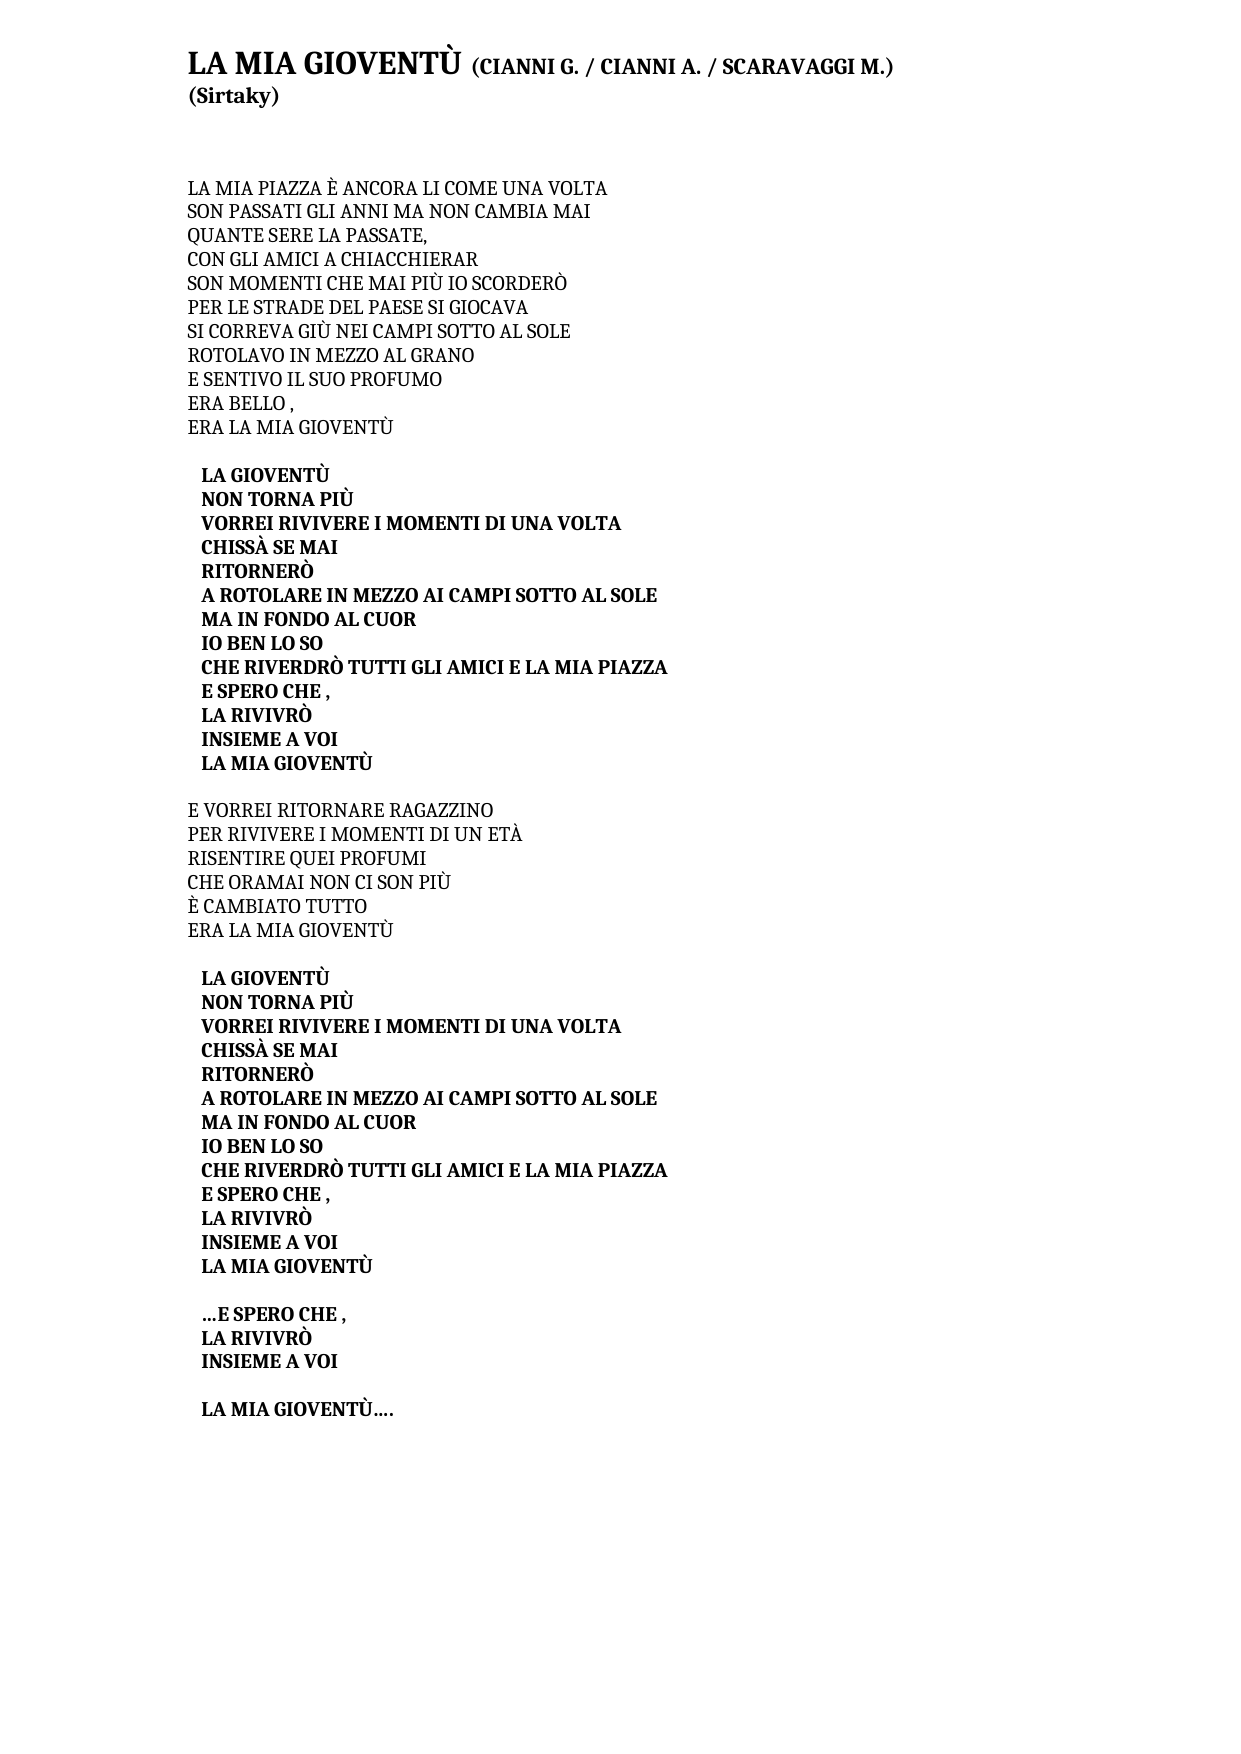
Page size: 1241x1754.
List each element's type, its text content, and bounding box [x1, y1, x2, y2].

text RITORNERÒ [187, 1063, 1053, 1087]
text PER LE STRADE DEL PAESE SI GIOCAVA [187, 296, 1053, 320]
text LA MIA GIOVENTÙ (CIANNI G. / CIANNI A. / SCARAVAGGI M.) [187, 44, 1053, 83]
text SON PASSATI GLI ANNI MA NON CAMBIA MAI [187, 200, 1053, 224]
text (Sirtaky) [187, 83, 1053, 109]
text MA IN FONDO AL CUOR [187, 607, 1053, 631]
text CHE RIVERDRÒ TUTTI GLI AMICI E LA MIA PIAZZA [187, 655, 1053, 679]
text SON MOMENTI CHE MAI PIÙ IO SCORDERÒ [187, 272, 1053, 296]
text ERA LA MIA GIOVENTÙ [187, 919, 1053, 943]
text E SPERO CHE , [187, 1182, 1053, 1206]
text NON TORNA PIÙ [187, 991, 1053, 1015]
text PER RIVIVERE I MOMENTI DI UN ETÀ [187, 823, 1053, 847]
text RISENTIRE QUEI PROFUMI [187, 847, 1053, 871]
text LA MIA GIOVENTÙ [187, 1254, 1053, 1278]
text IO BEN LO SO [187, 631, 1053, 655]
text CON GLI AMICI A CHIACCHIERAR [187, 248, 1053, 272]
text LA GIOVENTÙ [187, 967, 1053, 991]
text INSIEME A VOI [187, 1350, 1053, 1374]
text RITORNERÒ [187, 559, 1053, 583]
text MA IN FONDO AL CUOR [187, 1111, 1053, 1134]
text LA MIA GIOVENTÙ [187, 751, 1053, 775]
text QUANTE SERE LA PASSATE, [187, 224, 1053, 248]
text LA RIVIVRÒ [187, 1326, 1053, 1350]
text INSIEME A VOI [187, 1230, 1053, 1254]
text VORREI RIVIVERE I MOMENTI DI UNA VOLTA [187, 512, 1053, 536]
text SI CORREVA GIÙ NEI CAMPI SOTTO AL SOLE [187, 320, 1053, 344]
text NON TORNA PIÙ [187, 488, 1053, 512]
text VORREI RIVIVERE I MOMENTI DI UNA VOLTA [187, 1015, 1053, 1039]
text CHE RIVERDRÒ TUTTI GLI AMICI E LA MIA PIAZZA [187, 1158, 1053, 1182]
text ROTOLAVO IN MEZZO AL GRANO [187, 344, 1053, 368]
text E SENTIVO IL SUO PROFUMO [187, 368, 1053, 392]
text E VORREI RITORNARE RAGAZZINO [187, 799, 1053, 823]
text A ROTOLARE IN MEZZO AI CAMPI SOTTO AL SOLE [187, 583, 1053, 607]
text CHISSÀ SE MAI [187, 1039, 1053, 1063]
text LA RIVIVRÒ [187, 1206, 1053, 1230]
text È CAMBIATO TUTTO [187, 895, 1053, 919]
text E SPERO CHE , [187, 679, 1053, 703]
text LA GIOVENTÙ [187, 464, 1053, 488]
text …E SPERO CHE , [187, 1302, 1053, 1326]
text A ROTOLARE IN MEZZO AI CAMPI SOTTO AL SOLE [187, 1087, 1053, 1111]
text LA RIVIVRÒ [187, 703, 1053, 727]
text ERA BELLO , [187, 392, 1053, 416]
text CHE ORAMAI NON CI SON PIÙ [187, 871, 1053, 895]
text LA MIA GIOVENTÙ…. [187, 1398, 1053, 1422]
text CHISSÀ SE MAI [187, 536, 1053, 559]
text ERA LA MIA GIOVENTÙ [187, 416, 1053, 440]
text IO BEN LO SO [187, 1134, 1053, 1158]
text LA MIA PIAZZA È ANCORA LI COME UNA VOLTA [187, 176, 1053, 200]
text INSIEME A VOI [187, 727, 1053, 751]
